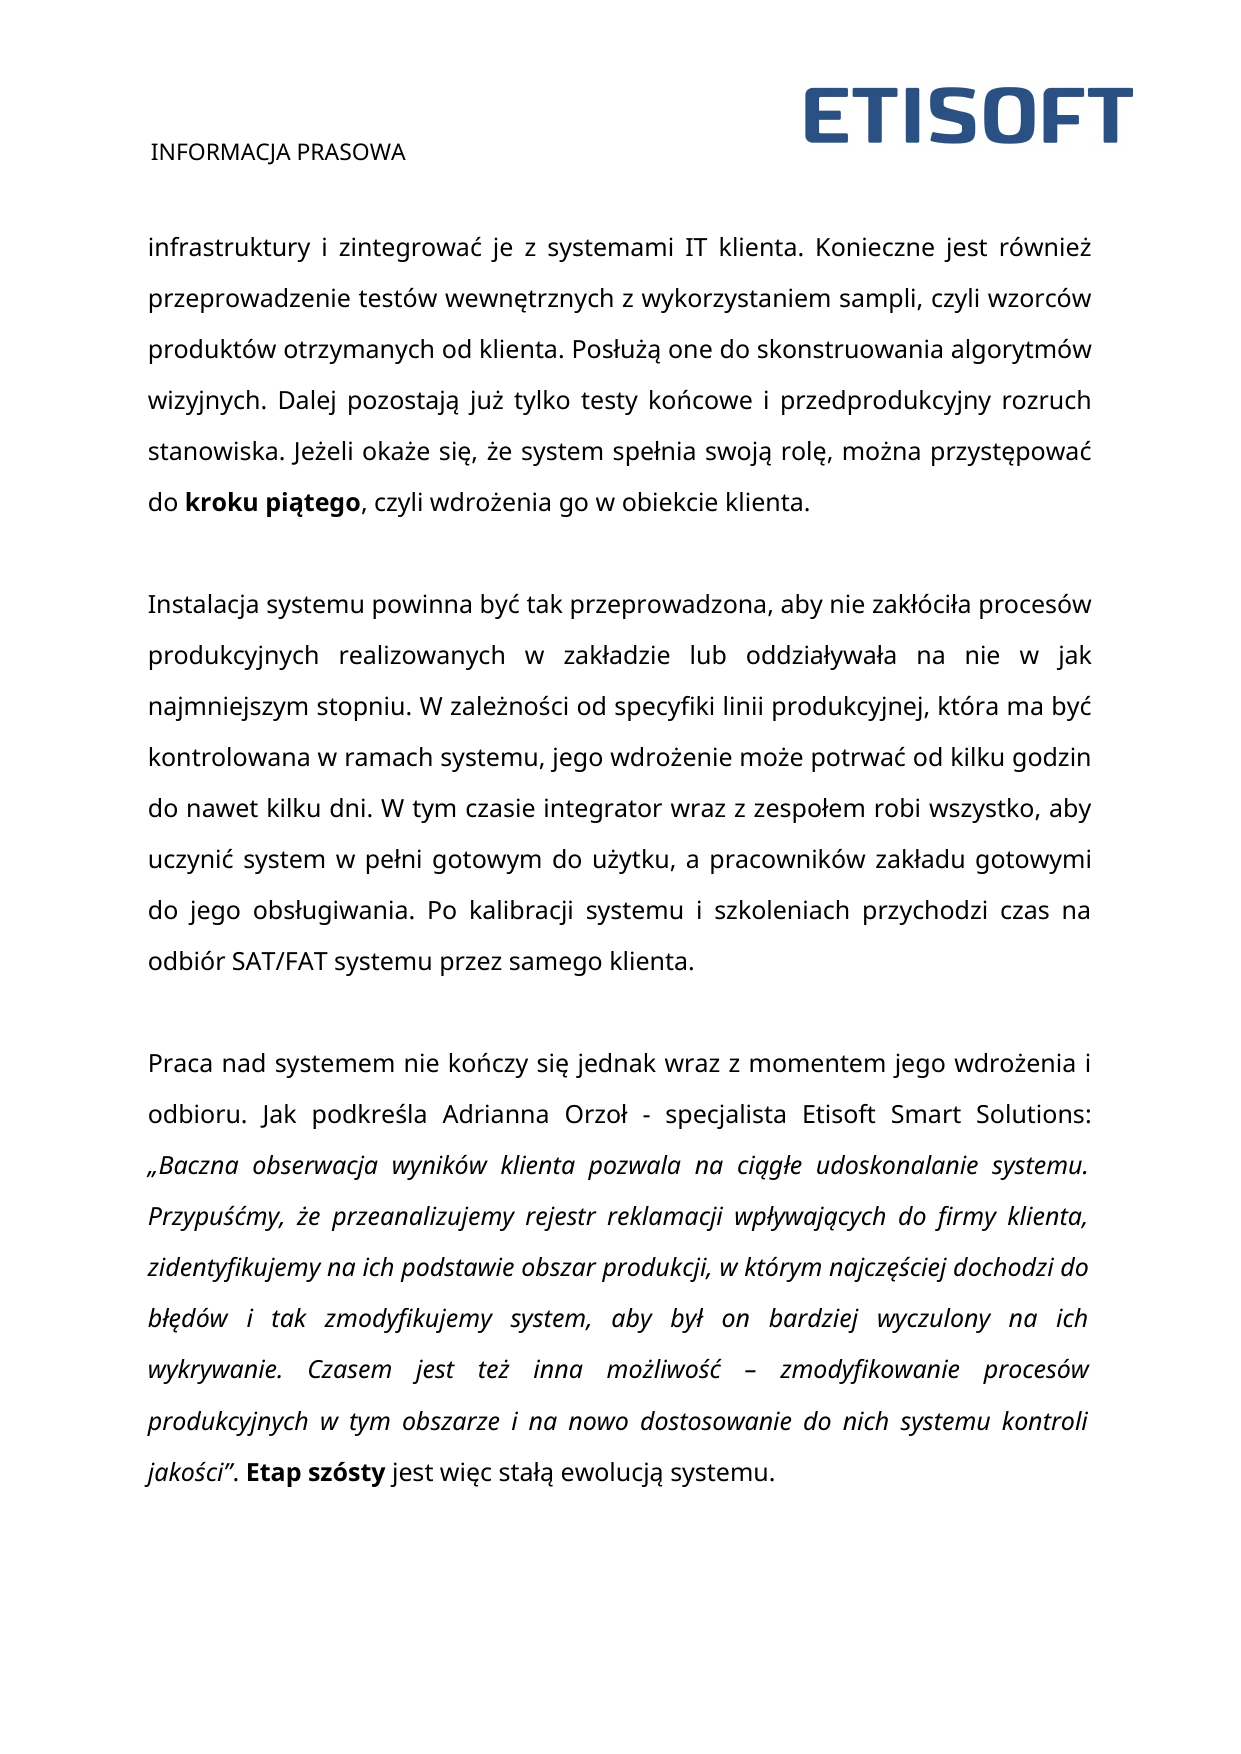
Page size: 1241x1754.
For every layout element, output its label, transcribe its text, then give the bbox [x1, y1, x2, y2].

text Instalacja systemu powinna być tak przeprowadzona, aby nie zakłóciła procesów produkcyjnych realizowanych w zakładzie lub oddziaływała na nie w jak najmniejszym stopniu. W zależności od specyfiki linii produkcyjnej, która ma być kontrolowana w ramach systemu, jego wdrożenie może potrwać od kilku godzin do nawet kilku dni. W tym czasie integrator wraz z zespołem robi wszystko, aby uczynić system w pełni gotowym do użytku, a pracowników zakładu gotowymi do jego obsługiwania. Po kalibracji systemu i szkoleniach przychodzi czas na odbiór SAT/FAT systemu przez samego klienta. [148, 587, 1093, 978]
picture [790, 71, 1141, 159]
text Praca nad systemem nie kończy się jednak wraz z momentem jego wdrożenia i odbioru. Jak podkreśla Adrianna Orzoł - specjalista Etisoft Smart Solutions: „Baczna obserwacja wyników klienta pozwala na ciągłe udoskonalanie systemu. Przypuśćmy, że przeanalizujemy rejestr reklamacji wpływających do firmy klienta, zidentyfikujemy na ich podstawie obszar produkcji, w którym najczęściej dochodzi do błędów i tak zmodyfikujemy system, aby był on bardziej wyczulony na ich wykrywanie. Czasem jest też inna możliwość – zmodyfikowanie procesów produkcyjnych w tym obszarze i na nowo dostosowanie do nich systemu kontroli jakości”. Etap szósty jest więc stałą ewolucją systemu. [148, 1046, 1093, 1488]
